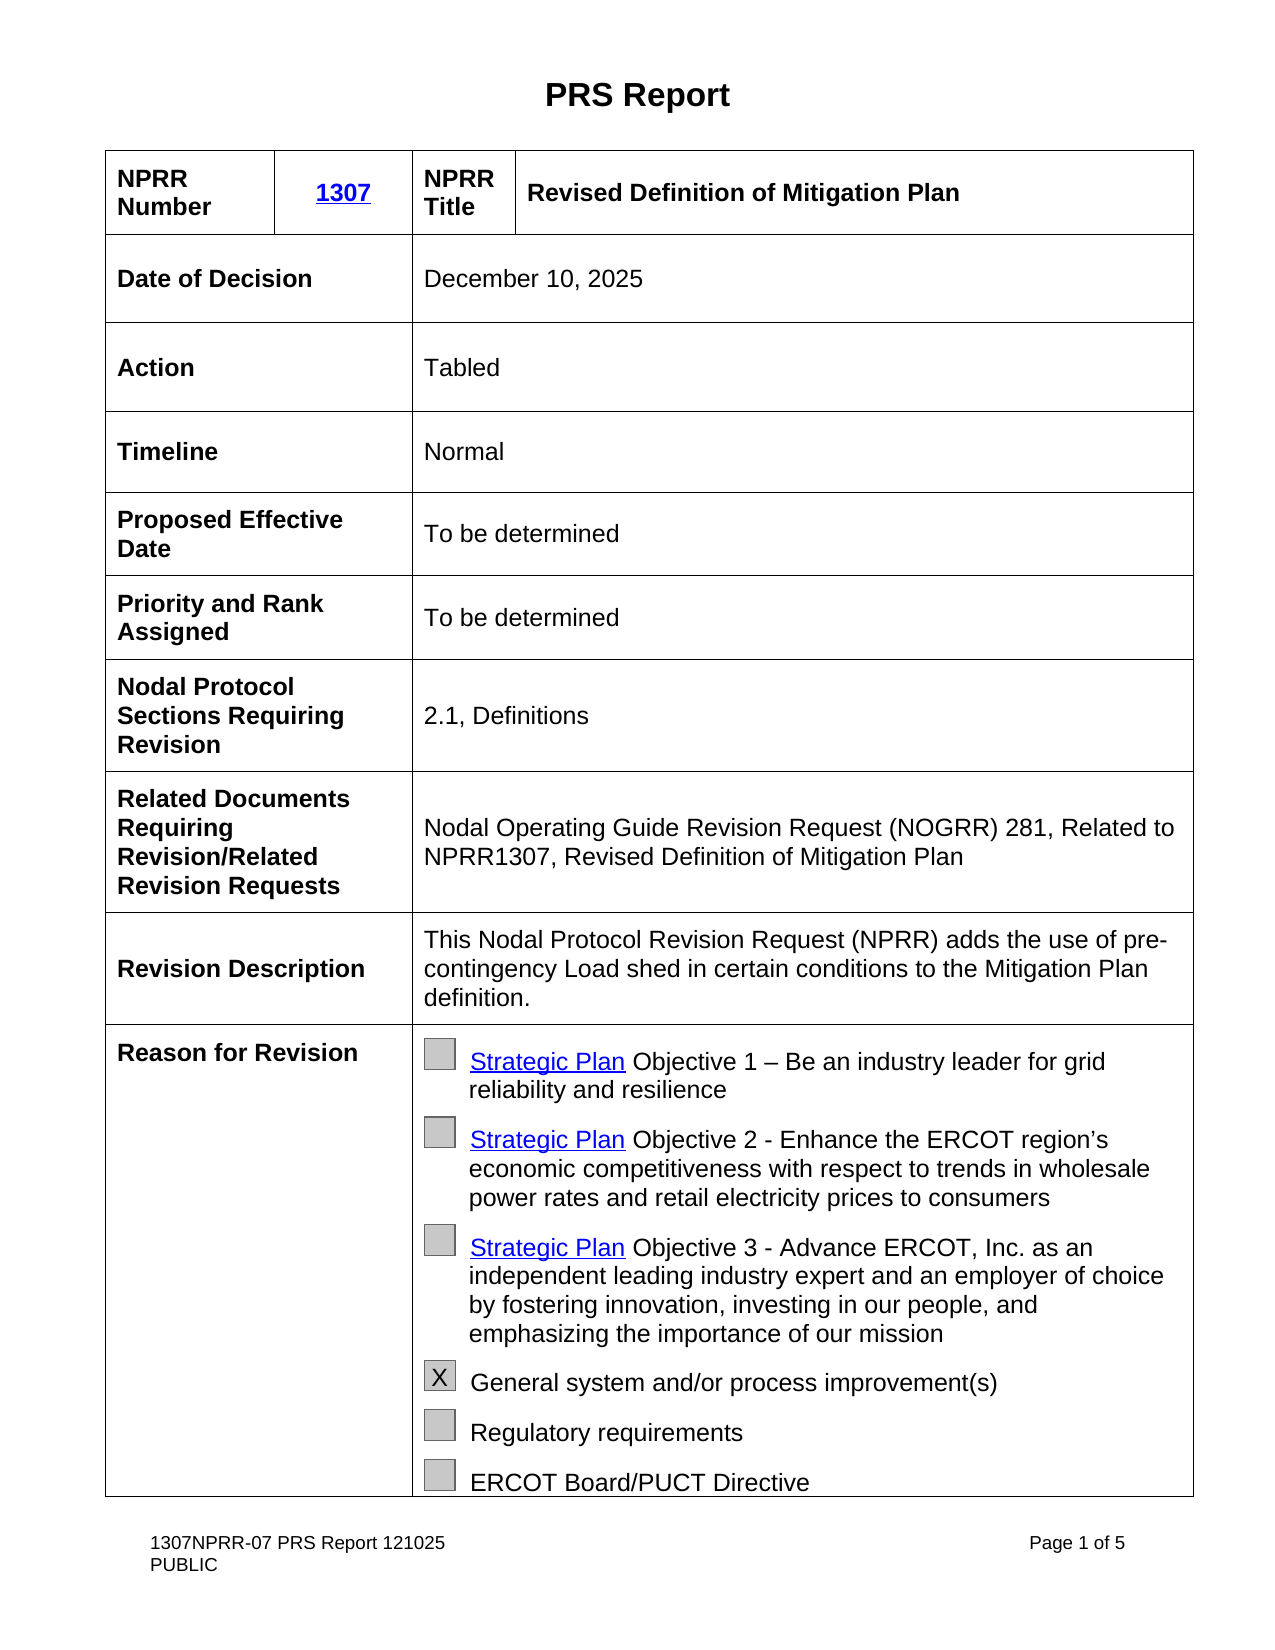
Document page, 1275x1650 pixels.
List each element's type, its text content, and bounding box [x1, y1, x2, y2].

table_cell Revision Description [106, 913, 412, 1024]
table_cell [413, 1025, 1193, 1496]
table_cell December 10, 2025 [413, 235, 1193, 322]
table_cell Normal [413, 412, 1193, 492]
table_cell This Nodal Protocol Revision Request (NPRR) adds the use of pre-contingency Load shed in certain conditions to the Mitigation Plan definition. [413, 913, 1193, 1024]
table_cell Timeline [106, 412, 412, 492]
table_header 1307 [275, 151, 412, 233]
table_cell Nodal Protocol Sections Requiring Revision [106, 660, 412, 771]
table_cell To be determined [413, 576, 1193, 659]
table_cell 2.1, Definitions [413, 660, 1193, 771]
table_cell Proposed Effective Date [106, 493, 412, 575]
table_cell Related Documents Requiring Revision/Related Revision Requests [106, 772, 412, 912]
table_header Revised Definition of Mitigation Plan [516, 151, 1193, 233]
table_cell Date of Decision [106, 235, 412, 322]
table_cell To be determined [413, 493, 1193, 575]
table_cell Reason for Revision [106, 1025, 412, 1496]
table_header NPRR Number [106, 151, 274, 233]
table_cell Priority and Rank Assigned [106, 576, 412, 659]
table_cell Tabled [413, 323, 1193, 411]
table_header NPRR Title [413, 151, 515, 233]
table_cell Action [106, 323, 412, 411]
table_cell Nodal Operating Guide Revision Request (NOGRR) 281, Related to NPRR1307, Revised Definition of Mitigation Plan [413, 772, 1193, 912]
